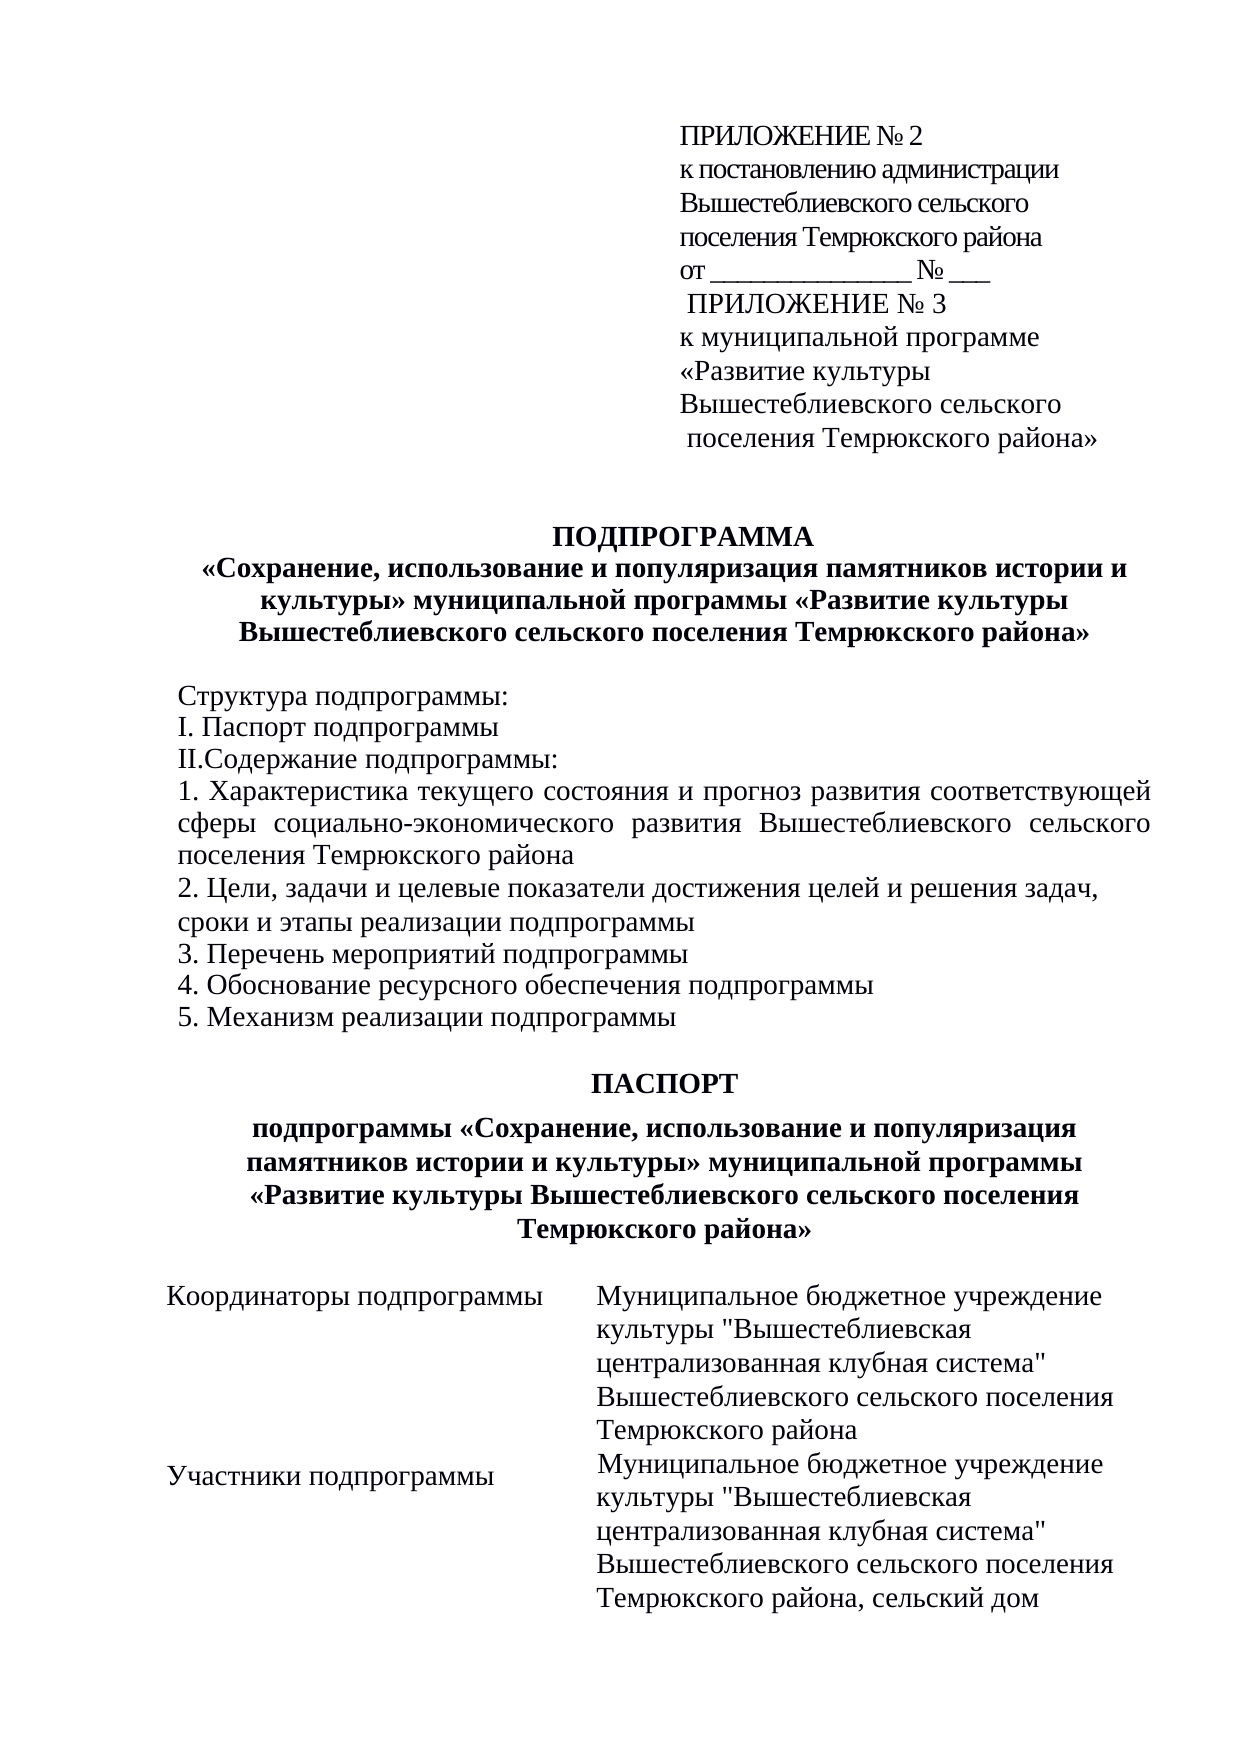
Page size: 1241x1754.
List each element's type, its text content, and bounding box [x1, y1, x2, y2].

text подпрограммы «Сохранение, использование и популяризация памятников истории и культуры» муниципальной программы «Развитие культуры Вышестеблиевского сельского поселения Темрюкского района» [177, 1110, 1152, 1244]
text 2. Цели, задачи и целевые показатели достижения целей и решения задач, сроки и этапы реализации подпрограммы [177, 871, 1152, 938]
text 3. Перечень мероприятий подпрограммы [177, 938, 1152, 969]
text 1. Характеристика текущего состояния и прогноз развития соответствующей сферы социально-экономического развития Вышестеблиевского сельского поселения Темрюкского района [177, 775, 1152, 871]
text Структура подпрограммы: [177, 680, 1152, 711]
text «Развитие культуры [177, 353, 1152, 386]
text от _______________ № ___ [679, 252, 1152, 286]
text ПРИЛОЖЕНИЕ № 3 [679, 286, 1152, 319]
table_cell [585, 1446, 1129, 1613]
text к постановлению администрации Вышестеблиевского сельского поселения Темрюкского района [679, 152, 1152, 252]
text поселения Темрюкского района» [177, 420, 1152, 453]
text 5. Механизм реализации подпрограммы [177, 1001, 1152, 1033]
text Вышестеблиевского сельского [177, 386, 1152, 420]
text к муниципальной программе [177, 319, 1152, 353]
text «Сохранение, использование и популяризация памятников истории и культуры» муниципальной программы «Развитие культуры Вышестеблиевского сельского поселения Темрюкского района» [177, 552, 1152, 648]
text II.Содержание подпрограммы: [177, 743, 1152, 775]
text ПРИЛОЖЕНИЕ № 2 [679, 118, 1152, 152]
text 4. Обоснование ресурсного обеспечения подпрограммы [177, 969, 1152, 1001]
text ПАСПОРТ [177, 1066, 1152, 1100]
table_header Координаторы подпрограммы [155, 1278, 585, 1446]
text I. Паспорт подпрограммы [177, 711, 1152, 743]
text ПОДПРОГРАММА [215, 521, 1152, 552]
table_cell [155, 1446, 585, 1613]
table_header Муниципальное бюджетное учреждение культуры "Вышестеблиевская централизованная клубная система" Вышестеблиевского сельского поселения Темрюкского района [585, 1278, 1129, 1446]
